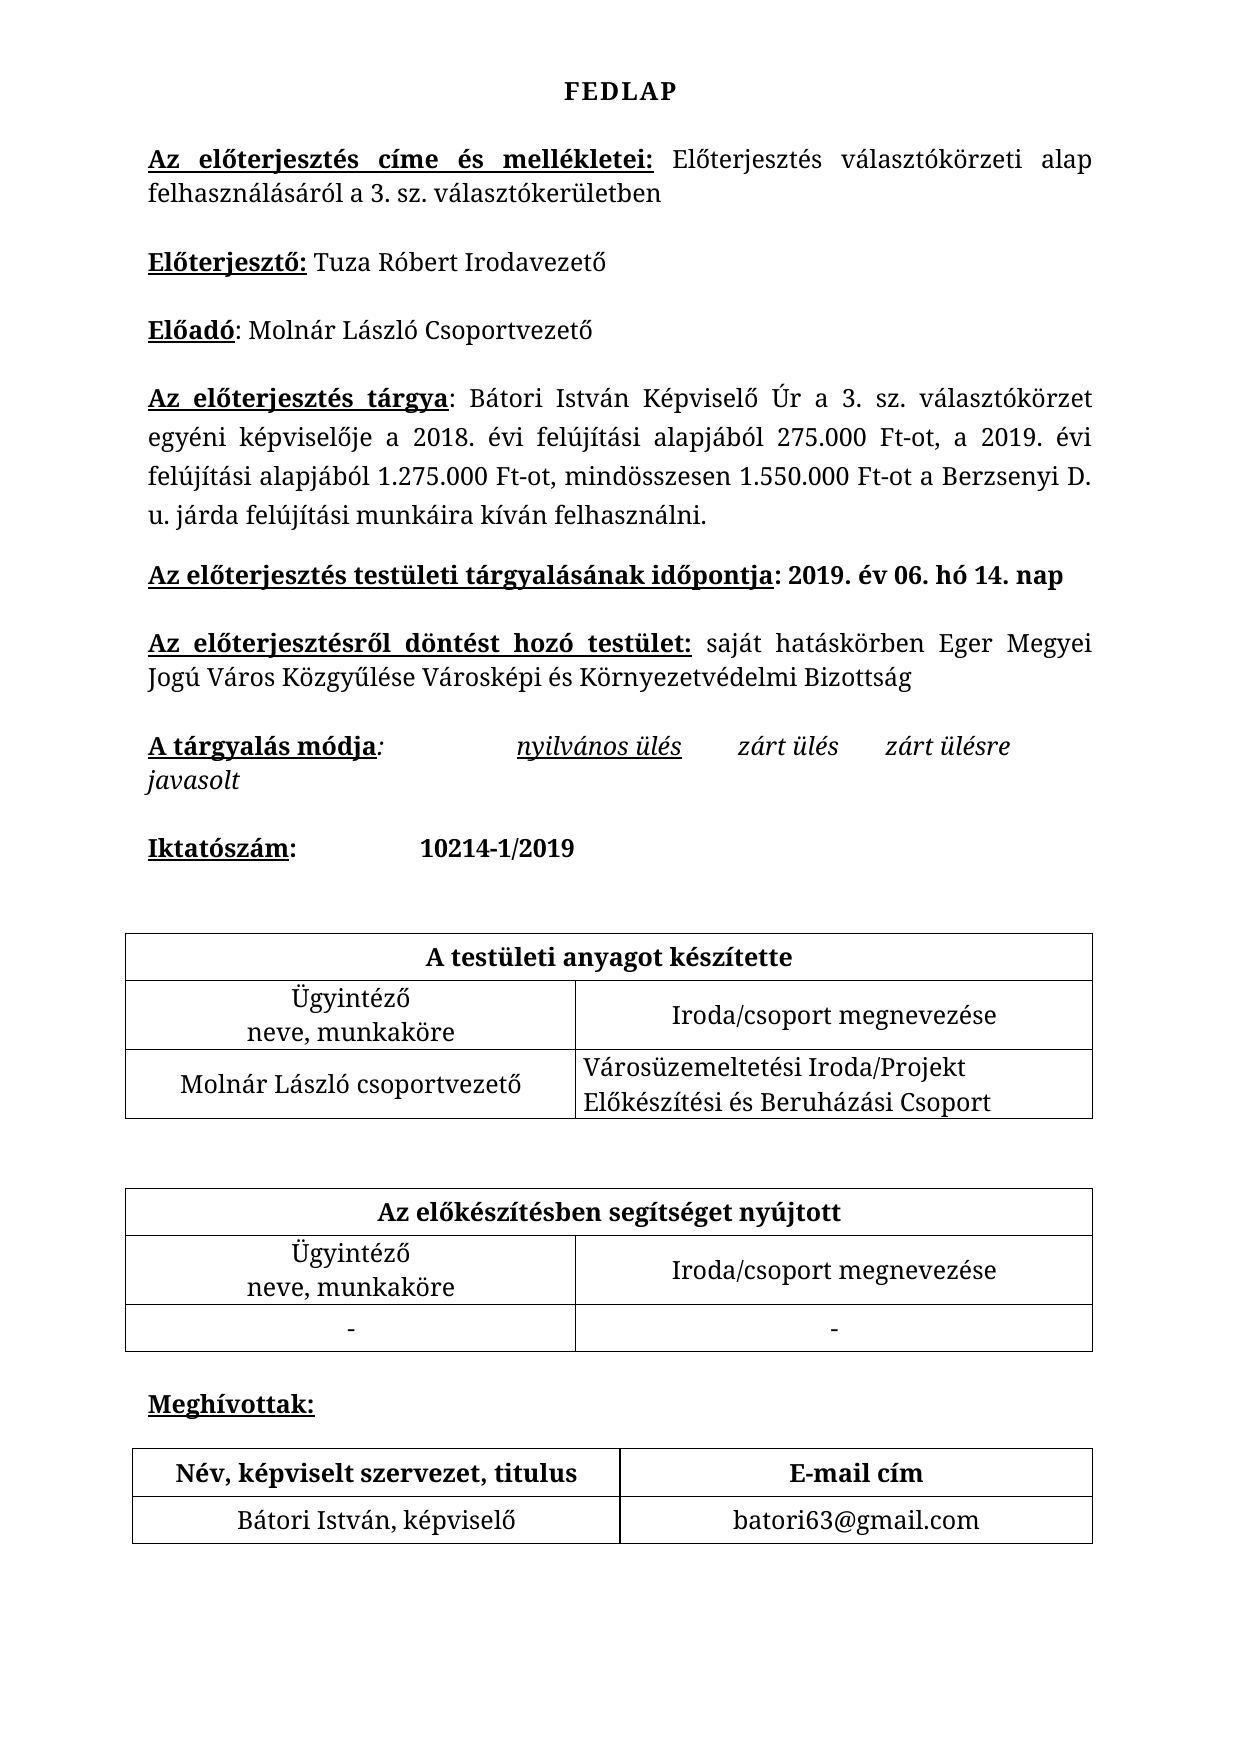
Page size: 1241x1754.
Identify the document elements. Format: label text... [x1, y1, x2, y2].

text Az előterjesztés tárgya: Bátori István Képviselő Úr a 3. sz. választókörzet egyéni képviselője a 2018. évi felújítási alapjából 275.000 Ft-ot, a 2019. évi felújítási alapjából 1.275.000 Ft-ot, mindösszesen 1.550.000 Ft-ot a Berzsenyi D. u. járda felújítási munkáira kíván felhasználni. [148, 380, 1093, 532]
text Az előterjesztés testületi tárgyalásának időpontja: 2019. év 06. hó 14. nap [148, 558, 1093, 592]
table_header Az előkészítésben segítséget nyújtott [126, 1189, 1092, 1235]
table_cell - [126, 1305, 575, 1351]
table_cell Iroda/csoport megnevezése [576, 981, 1092, 1049]
text FEDLAP [148, 74, 1093, 108]
table_cell Iroda/csoport megnevezése [576, 1236, 1092, 1304]
table_header E-mail cím [621, 1449, 1092, 1496]
text Előadó: Molnár László Csoportvezető [148, 312, 1093, 346]
table_cell Molnár László csoportvezető [126, 1050, 575, 1118]
table_cell Ügyintéző neve, munkaköre [126, 981, 575, 1049]
text Az előterjesztés címe és mellékletei: Előterjesztés választókörzeti alap felhasználásáról a 3. sz. választókerületben [148, 142, 1093, 210]
text Az előterjesztésről döntést hozó testület: saját hatáskörben Eger Megyei Jogú Város Közgyűlése Városképi és Környezetvédelmi Bizottság [148, 626, 1093, 694]
text A tárgyalás módja: nyilvános ülés zárt ülés zárt ülésre javasolt [148, 728, 1093, 796]
text Iktatószám: 10214-1/2019 [148, 830, 1093, 864]
table_cell Ügyintéző neve, munkaköre [126, 1236, 575, 1304]
table_cell Városüzemeltetési Iroda/Projekt Előkészítési és Beruházási Csoport [576, 1050, 1092, 1118]
table_cell batori63@gmail.com [621, 1497, 1092, 1543]
table_cell - [576, 1305, 1092, 1351]
table_header Név, képviselt szervezet, titulus [133, 1449, 619, 1496]
table_cell Bátori István, képviselő [133, 1497, 619, 1543]
table_header A testületi anyagot készítette [126, 934, 1092, 980]
text Meghívottak: [148, 1386, 1093, 1420]
text Előterjesztő: Tuza Róbert Irodavezető [148, 244, 1093, 278]
